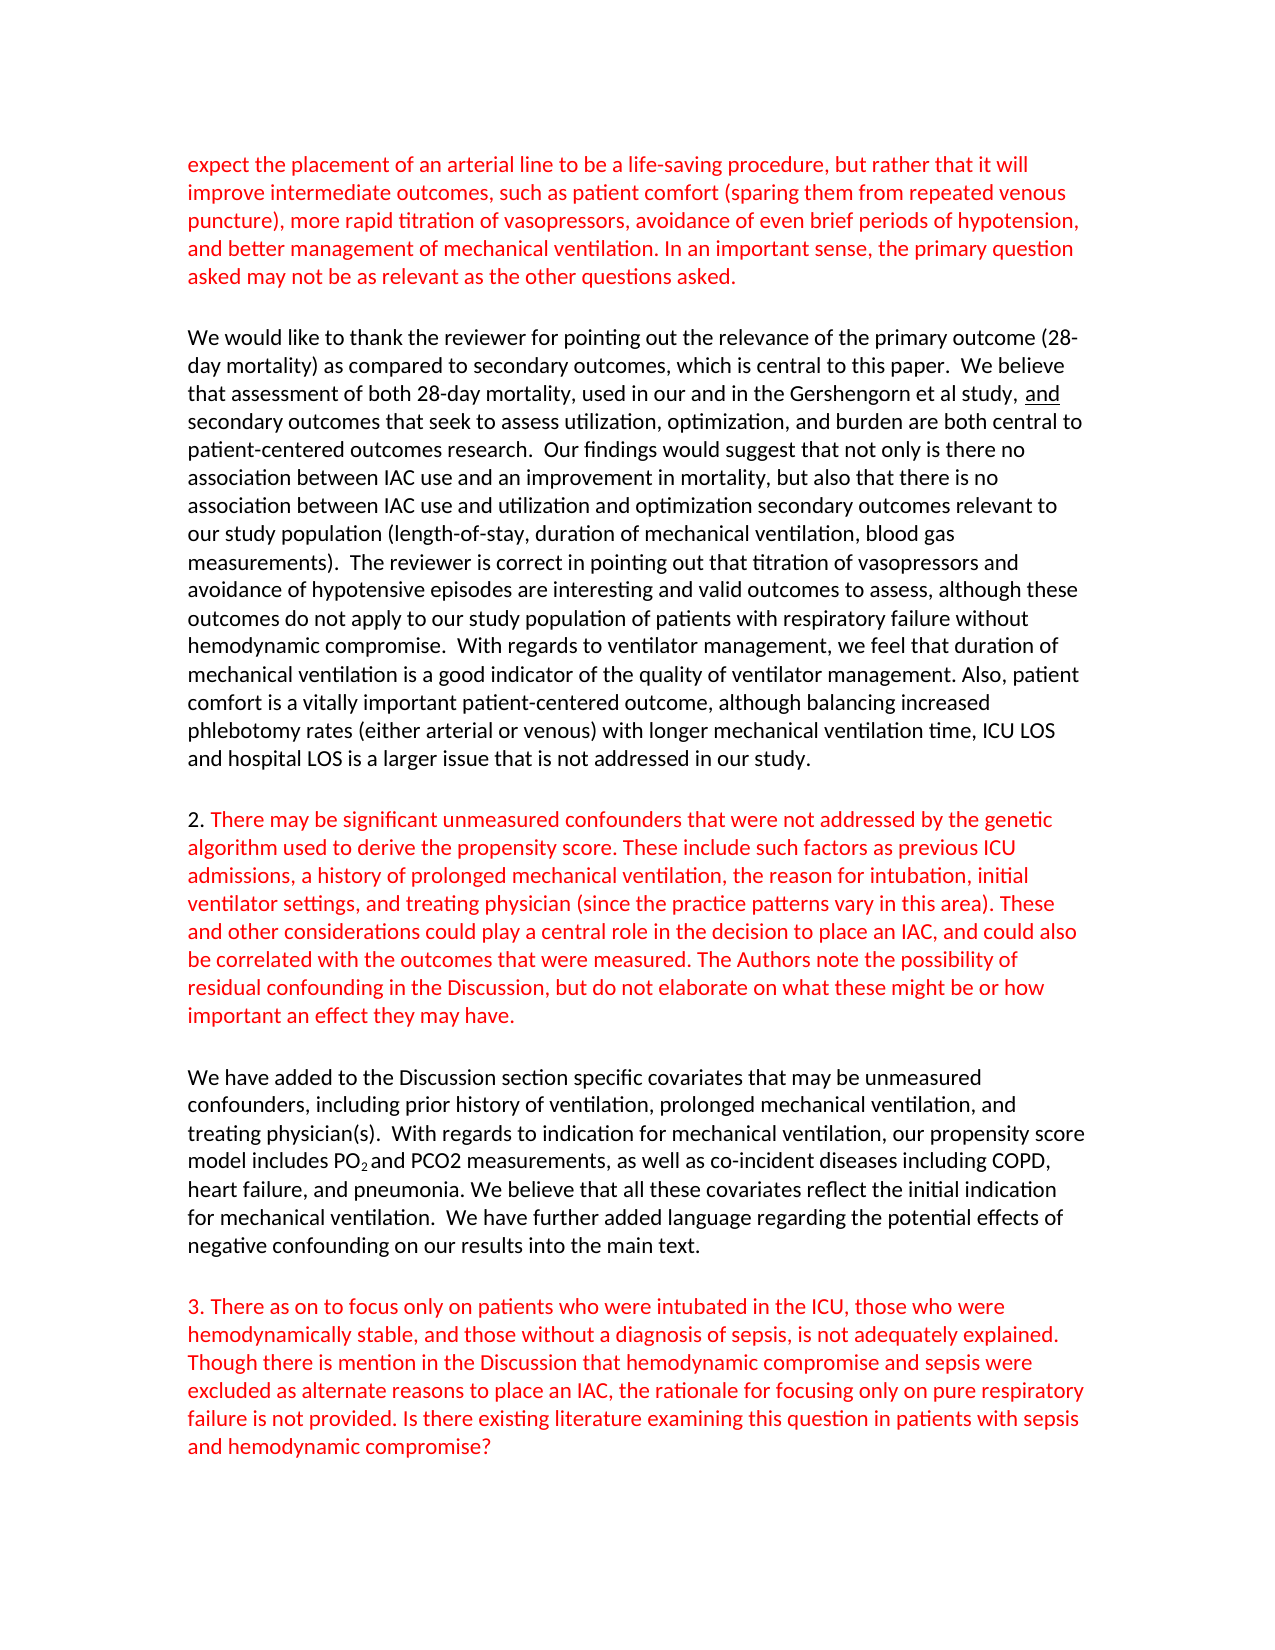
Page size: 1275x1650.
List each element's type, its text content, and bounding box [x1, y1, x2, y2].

text We have added to the Discussion section specific covariates that may be unmeasured confounders, including prior history of ventilation, prolonged mechanical ventilation, and treating physician(s). With regards to indication for mechanical ventilation, our propensity score model includes PO2 and PCO2 measurements, as well as co-incident diseases including COPD, heart failure, and pneumonia. We believe that all these covariates reflect the initial indication for mechanical ventilation. We have further added language regarding the potential effects of negative confounding on our results into the main text. [187, 1063, 1087, 1259]
list There may be significant unmeasured confounders that were not addressed by the genetic algorithm used to derive the propensity score. These include such factors as previous ICU admissions, a history of prolonged mechanical ventilation, the reason for intubation, initial ventilator settings, and treating physician (since the practice patterns vary in this area). These and other considerations could play a central role in the decision to place an IAC, and could also be correlated with the outcomes that were measured. The Authors note the possibility of residual confounding in the Discussion, but do not elaborate on what these might be or how important an effect they may have. [187, 805, 1087, 1029]
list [187, 150, 1087, 290]
list There as on to focus only on patients who were intubated in the ICU, those who were hemodynamically stable, and those without a diagnosis of sepsis, is not adequately explained. Though there is mention in the Discussion that hemodynamic compromise and sepsis were excluded as alternate reasons to place an IAC, the rationale for focusing only on pure respiratory failure is not provided. Is there existing literature examining this question in patients with sepsis and hemodynamic compromise? [187, 1292, 1087, 1460]
text We would like to thank the reviewer for pointing out the relevance of the primary outcome (28-day mortality) as compared to secondary outcomes, which is central to this paper. We believe that assessment of both 28-day mortality, used in our and in the Gershengorn et al study, and secondary outcomes that seek to assess utilization, optimization, and burden are both central to patient-centered outcomes research. Our findings would suggest that not only is there no association between IAC use and an improvement in mortality, but also that there is no association between IAC use and utilization and optimization secondary outcomes relevant to our study population (length-of-stay, duration of mechanical ventilation, blood gas measurements). The reviewer is correct in pointing out that titration of vasopressors and avoidance of hypotensive episodes are interesting and valid outcomes to assess, although these outcomes do not apply to our study population of patients with respiratory failure without hemodynamic compromise. With regards to ventilator management, we feel that duration of mechanical ventilation is a good indicator of the quality of ventilator management. Also, patient comfort is a vitally important patient-centered outcome, although balancing increased phlebotomy rates (either arterial or venous) with longer mechanical ventilation time, ICU LOS and hospital LOS is a larger issue that is not addressed in our study. [187, 323, 1087, 772]
